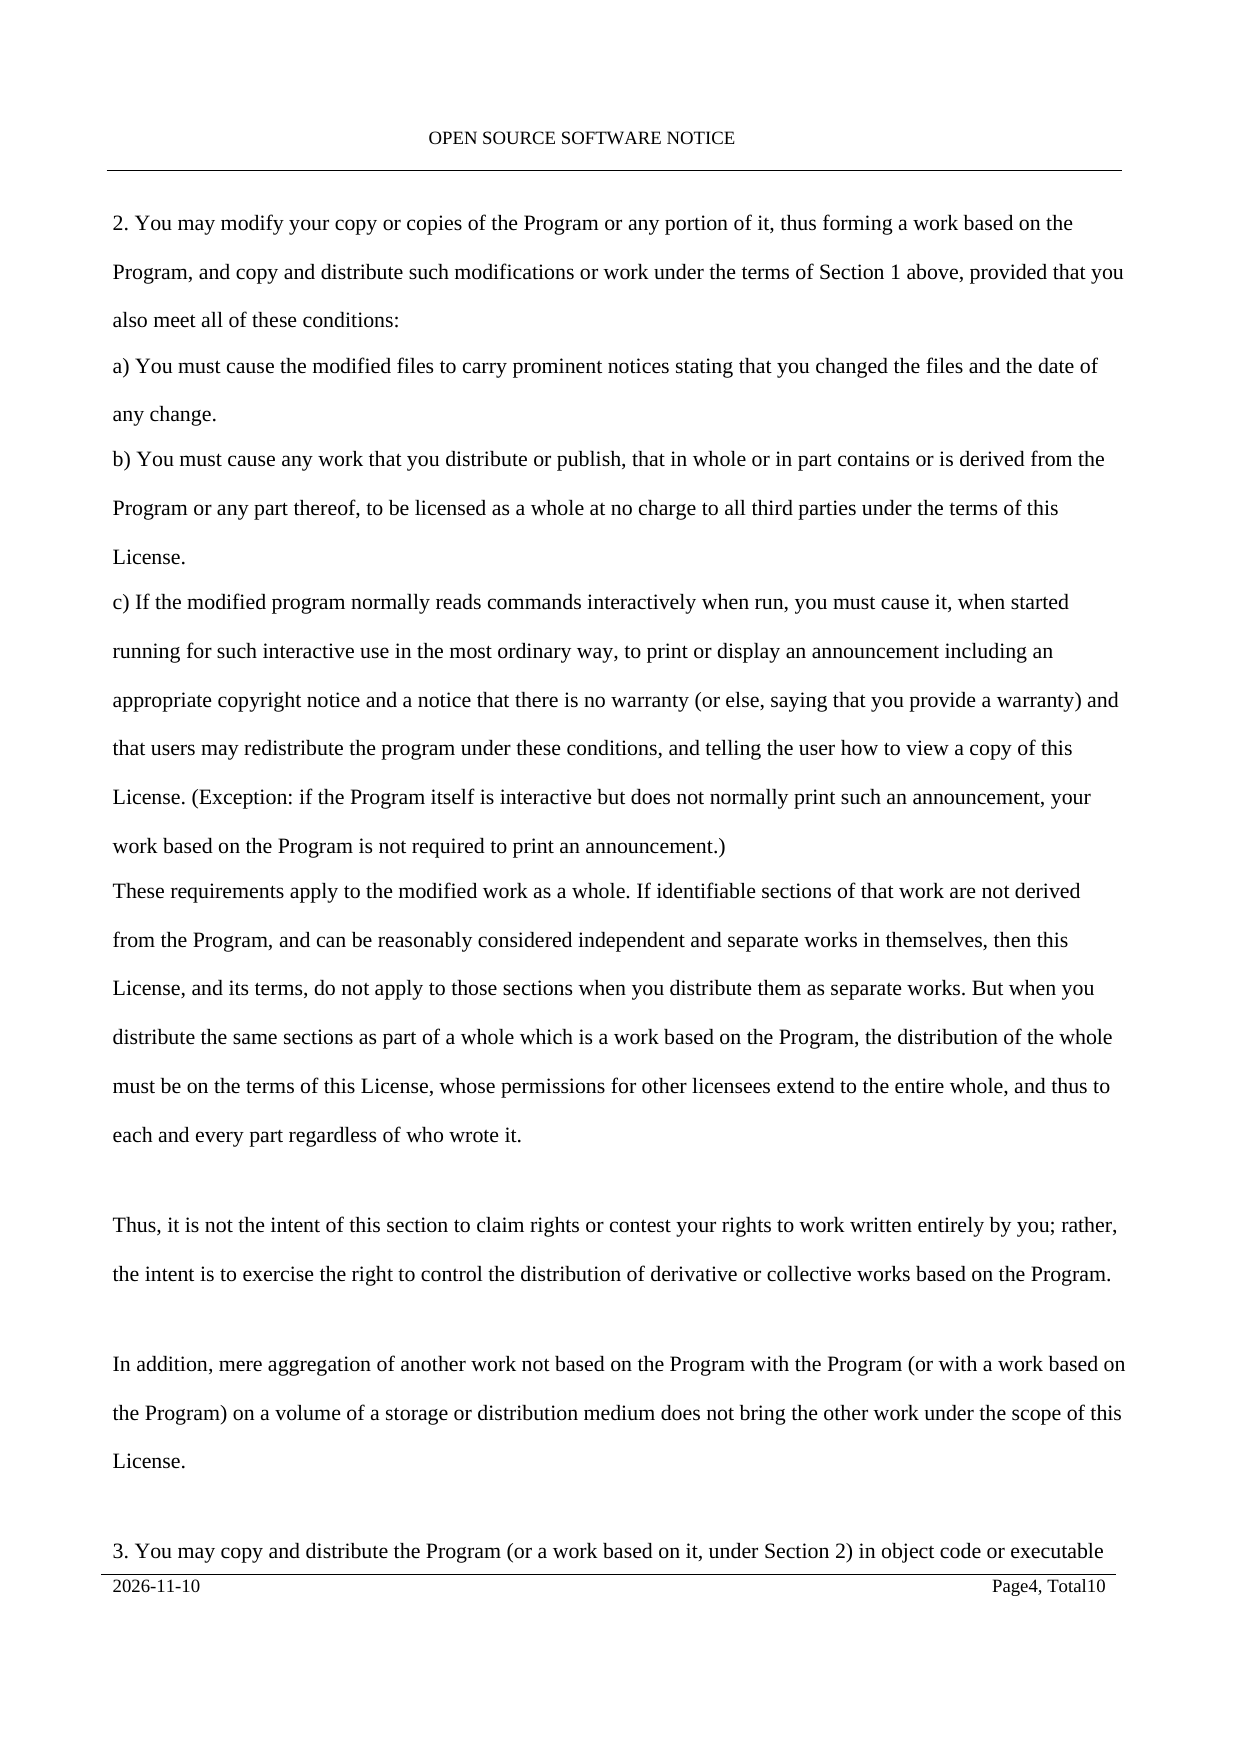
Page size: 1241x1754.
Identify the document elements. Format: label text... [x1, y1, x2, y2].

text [112, 1535, 1128, 1567]
text a) You must cause the modified files to carry prominent notices stating that you changed the files and the date of any change. [112, 349, 1128, 430]
text b) You must cause any work that you distribute or publish, that in whole or in part contains or is derived from the Program or any part thereof, to be licensed as a whole at no charge to all third parties under the terms of this License. [112, 443, 1128, 573]
text These requirements apply to the modified work as a whole. If identifiable sections of that work are not derived from the Program, and can be reasonably considered independent and separate works in themselves, then this License, and its terms, do not apply to those sections when you distribute them as separate works. But when you distribute the same sections as part of a whole which is a work based on the Program, the distribution of the whole must be on the terms of this License, whose permissions for other licensees extend to the entire whole, and thus to each and every part regardless of who wrote it. [112, 874, 1128, 1151]
text 2. You may modify your copy or copies of the Program or any portion of it, thus forming a work based on the Program, and copy and distribute such modifications or work under the terms of Section 1 above, provided that you also meet all of these conditions: [112, 206, 1128, 336]
text Thus, it is not the intent of this section to claim rights or contest your rights to work written entirely by you; rather, the intent is to exercise the right to control the distribution of derivative or collective works based on the Program. [112, 1208, 1128, 1289]
text c) If the modified program normally reads commands interactively when run, you must cause it, when started running for such interactive use in the most ordinary way, to print or display an announcement including an appropriate copyright notice and a notice that there is no warranty (or else, saying that you provide a warranty) and that users may redistribute the program under these conditions, and telling the user how to view a copy of this License. (Exception: if the Program itself is interactive but does not normally print such an announcement, your work based on the Program is not required to print an announcement.) [112, 585, 1128, 862]
text In addition, mere aggregation of another work not based on the Program with the Program (or with a work based on the Program) on a volume of a storage or distribution medium does not bring the other work under the scope of this License. [112, 1347, 1128, 1477]
